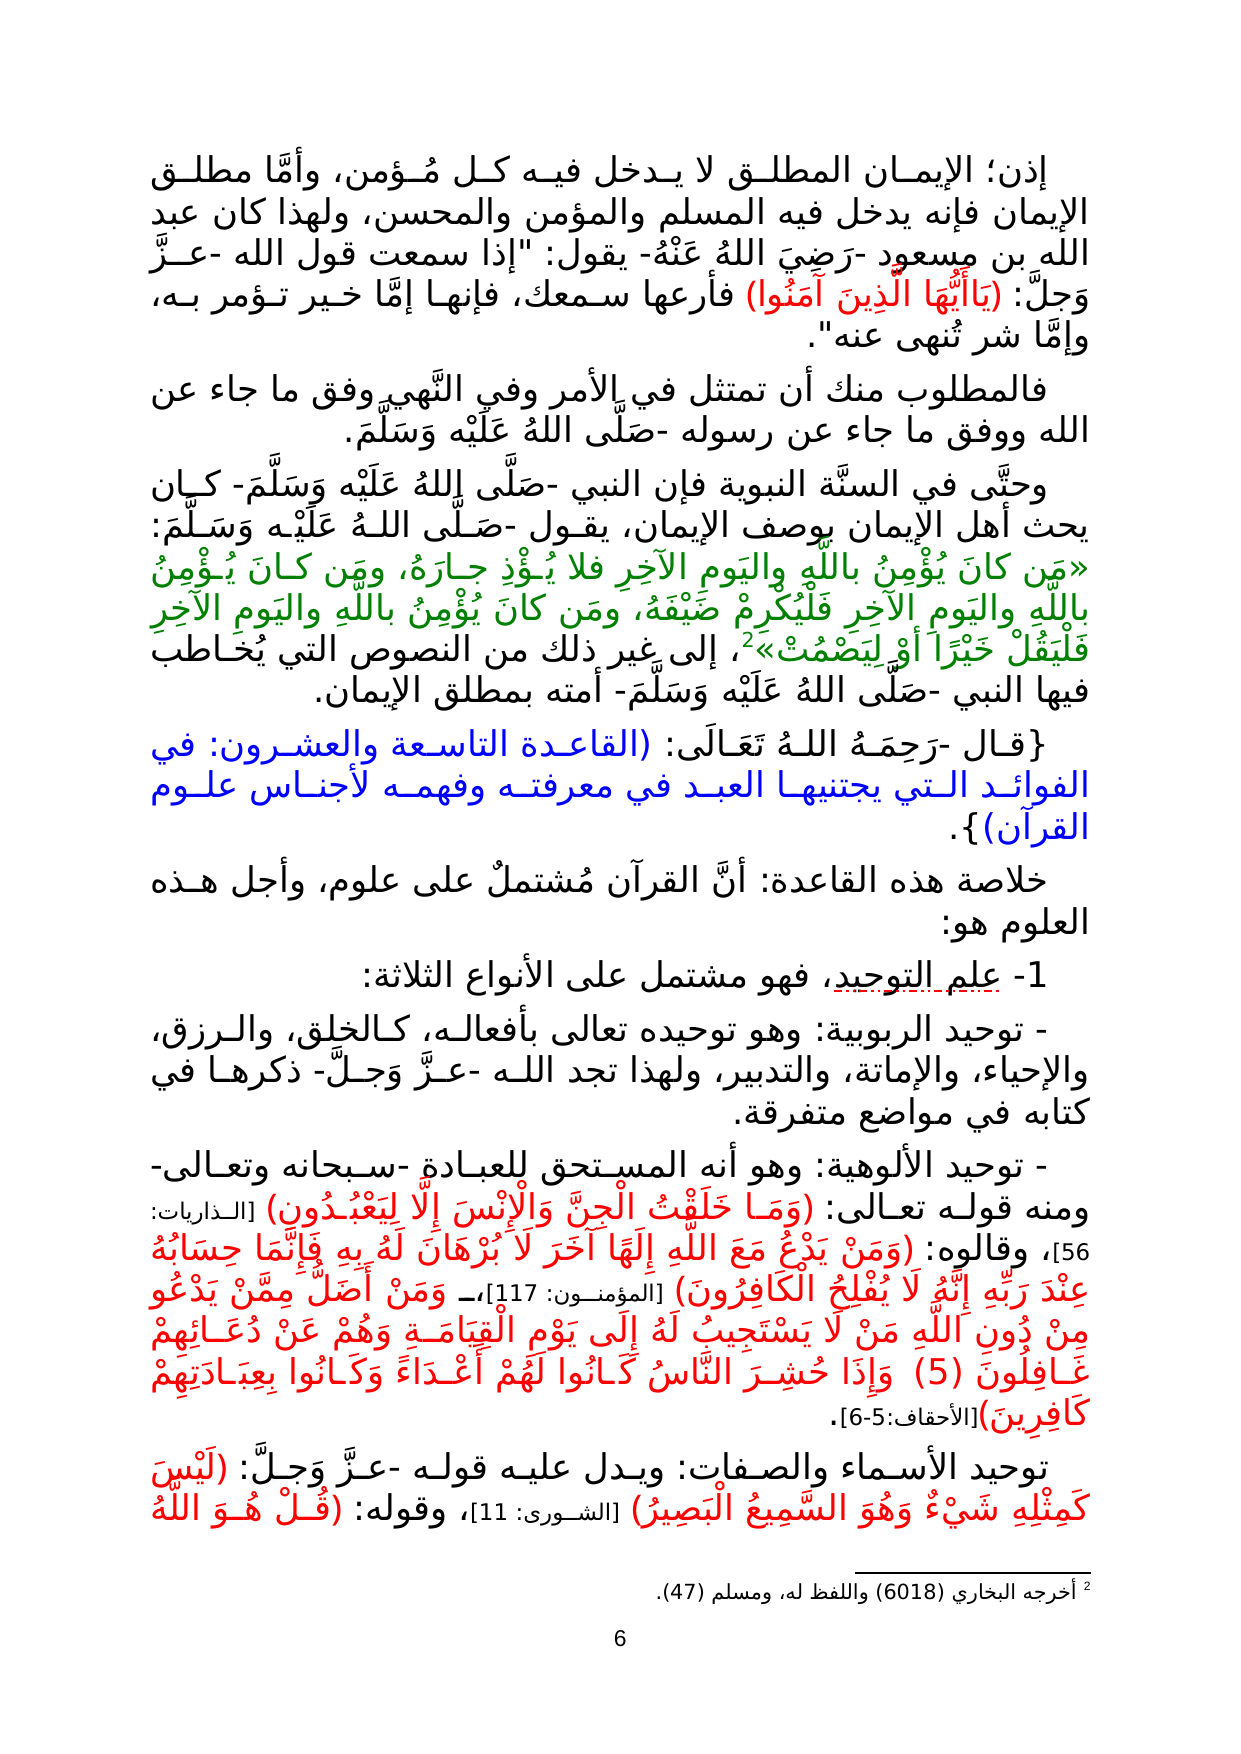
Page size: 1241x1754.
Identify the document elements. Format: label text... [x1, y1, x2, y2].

text وحتَّى في السنَّة النبوية فإن النبي -صَلَّى اللهُ عَلَيْه وَسَلَّمَ- كان يحث أهل الإيمان بوصف الإيمان، يقول -صَلَّى اللهُ عَلَيْه وَسَلَّمَ: «مَن كانَ يُؤْمِنُ باللَّهِ واليَومِ الآخِرِ فلا يُؤْذِ جارَهُ، ومَن كانَ يُؤْمِنُ باللَّهِ واليَومِ الآخِرِ فَلْيُكْرِمْ ضَيْفَهُ، ومَن كانَ يُؤْمِنُ باللَّهِ واليَومِ الآخِرِ فَلْيَقُلْ خَيْرًا أوْ لِيَصْمُتْ»، إلى غير ذلك من النصوص التي يُخاطب فيها النبي -صَلَّى اللهُ عَلَيْه وَسَلَّمَ- أمته بمطلق الإيمان. [150, 464, 1090, 711]
text 1- علم التوحيد، فهو مشتمل على الأنواع الثلاثة: [150, 955, 1090, 996]
text إذن؛ الإيمان المطلق لا يدخل فيه كل مُؤمن، وأمَّا مطلق الإيمان فإنه يدخل فيه المسلم والمؤمن والمحسن، ولهذا كان عبد الله بن مسعود -رَضِيَ اللهُ عَنْهُ- يقول: "إذا سمعت قول الله -عزَّ وَجلَّ: ﴿يَاأَيُّهَا الَّذِينَ آمَنُوا﴾ فأرعها سمعك، فإنها إمَّا خير تؤمر به، وإمَّا شر تُنهى عنه". [150, 150, 1090, 356]
text - توحيد الألوهية: وهو أنه المستحق للعبادة -سبحانه وتعالى- ومنه قوله تعالى: ﴿وَمَا خَلَقْتُ الْجِنَّ وَالْإِنْسَ إِلَّا لِيَعْبُدُونِ﴾ [الذاريات: 56]، وقالوه: ﴿وَمَنْ يَدْعُ مَعَ اللَّهِ إِلَهًا آخَرَ لَا بُرْهَانَ لَهُ بِهِ فَإِنَّمَا حِسَابُهُ عِنْدَ رَبِّهِ إِنَّهُ لَا يُفْلِحُ الْكَافِرُونَ﴾ [المؤمنون: 117]، وَمَنْ أَضَلُّ مِمَّنْ يَدْعُو مِنْ دُونِ اللَّهِ مَنْ لَا يَسْتَجِيبُ لَهُ إِلَى يَوْمِ الْقِيَامَةِ وَهُمْ عَنْ دُعَائِهِمْ غَافِلُونَ (5) وَإِذَا حُشِرَ النَّاسُ كَانُوا لَهُمْ أَعْدَاءً وَكَانُوا بِعِبَادَتِهِمْ كَافِرِينَ﴾[الأحقاف:5-6]. [150, 1145, 1090, 1434]
text {قال -رَحِمَهُ اللهُ تَعَالَى: (القاعدة التاسعة والعشرون: في الفوائد التي يجتنيها العبد في معرفته وفهمه لأجناس علوم القرآن)}. [150, 724, 1090, 847]
text خلاصة هذه القاعدة: أنَّ القرآن مُشتملٌ على علوم، وأجل هذه العلوم هو: [150, 860, 1090, 942]
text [150, 1446, 1090, 1529]
text فالمطلوب منك أن تمتثل في الأمر وفي النَّهي وفق ما جاء عن الله ووفق ما جاء عن رسوله -صَلَّى اللهُ عَلَيْه وَسَلَّمَ. [150, 369, 1090, 451]
text - توحيد الربوبية: وهو توحيده تعالى بأفعاله، كالخلق، والرزق، والإحياء، والإماتة، والتدبير، ولهذا تجد الله -عزَّ وَجلَّ- ذكرها في كتابه في مواضع متفرقة. [150, 1009, 1090, 1132]
